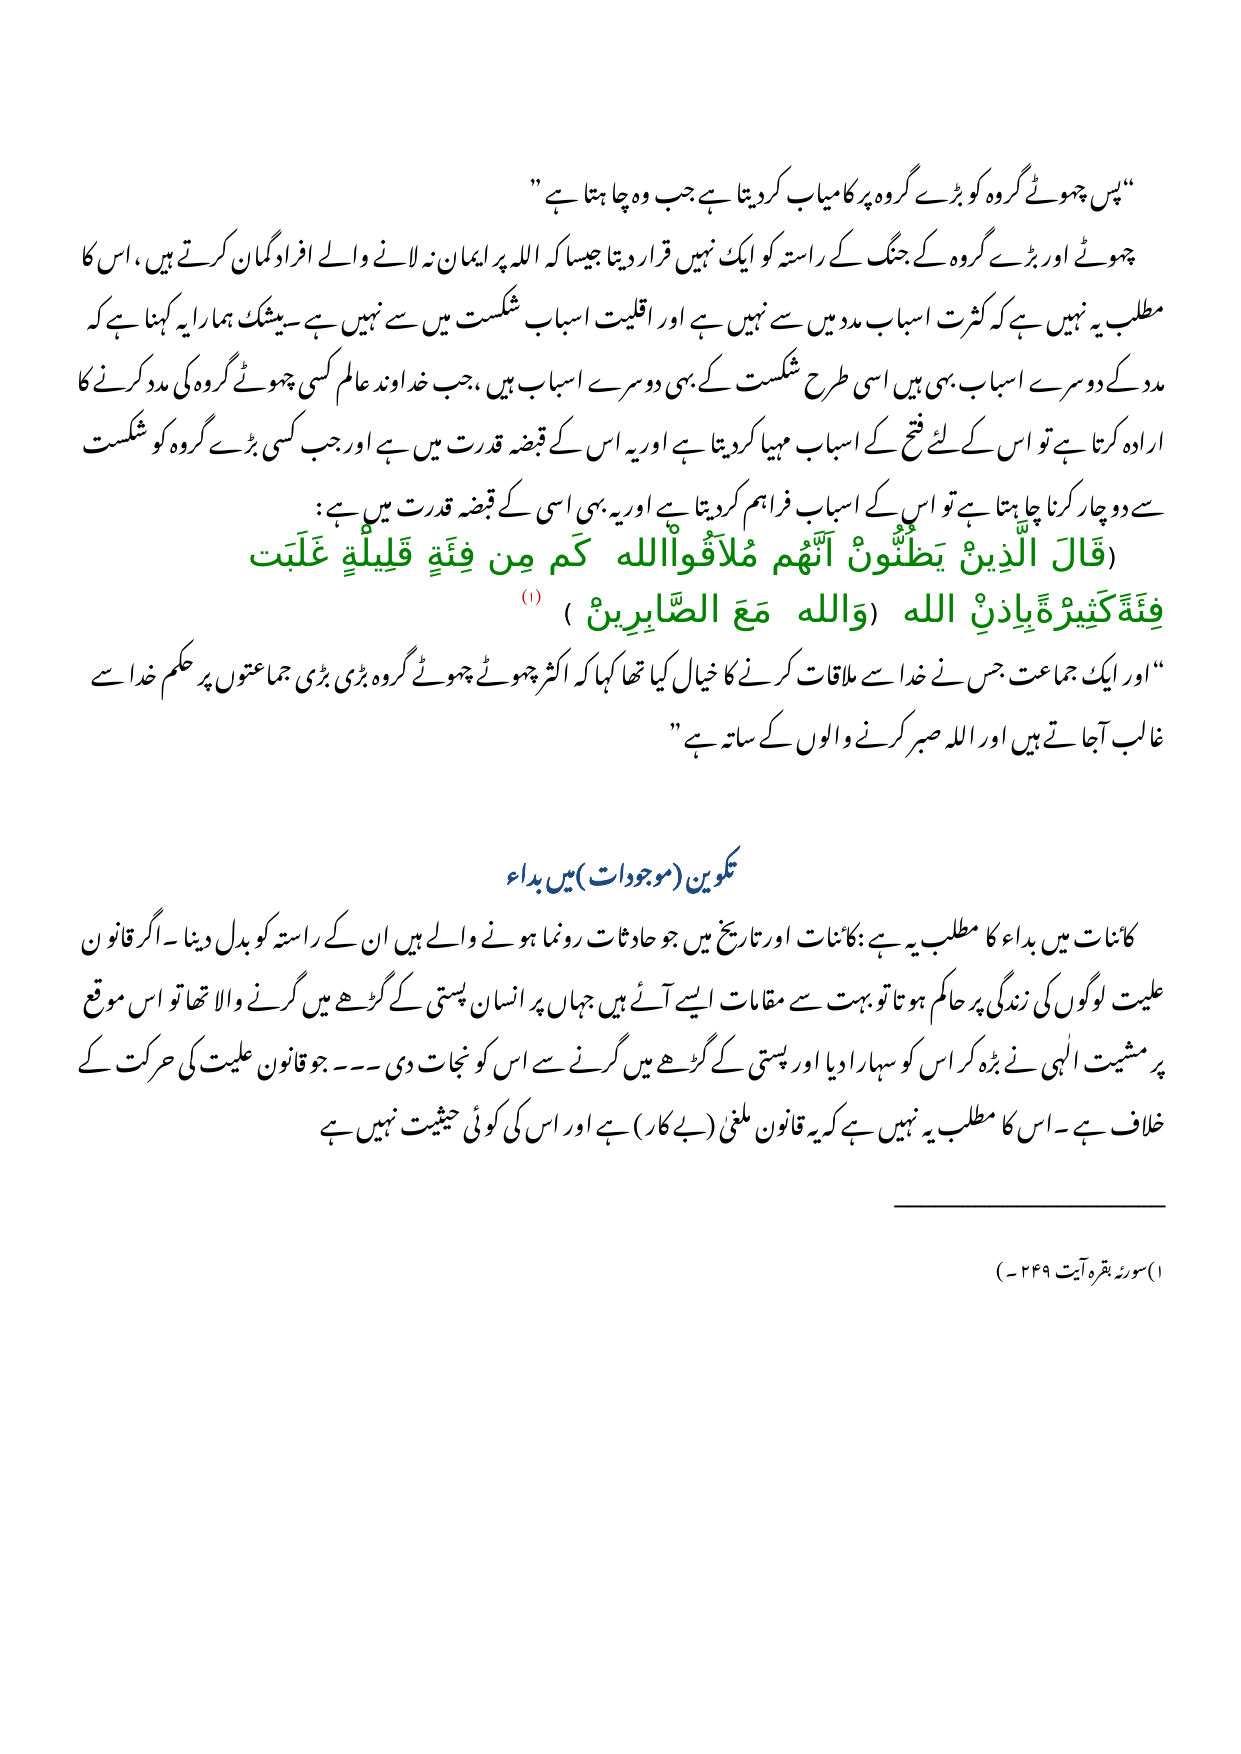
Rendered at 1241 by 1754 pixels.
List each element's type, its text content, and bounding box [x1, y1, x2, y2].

text ____________________ [75, 1150, 1165, 1218]
text (قَالَ الَّذِینَْ یَظُنُّونَْ اَنَّهُم مُلاَقُواْالله کَم مِن فِئَةٍ قَلِيلَْةٍ غَلَبَت فِئَةًکَثِيرَْةًبِاِذنِْ الله (وَالله مَعَ الصَّابِرِینَْ ) (١) “اور ایک جماعت جس نے خدا سے ملاقات کر نے کا خيال کيا تھا کہا کہ اکثر چهوڻے چهوڻے گروہ بڑی بڑی جماعتوں پر حکم خدا سے غالب آجا تے ہيں اور الله صبر کرنے والوں کے ساته ہے ” [75, 531, 1165, 762]
text “پس چهوڻے گروہ کو بڑے گروہ پر کامياب کردیتا ہے جب وہ چا ہتا ہے ” [75, 156, 1165, 219]
text کائنات ميں بداء کا مطلب یہ ہے :کائنات اور تاریخ ميں جو حادثات رونما ہو نے والے ہيں ان کے راستہ کو بدل دینا ۔اگر قانو ن عليت لوگوں کی زندگی پر حاکم ہو تا تو بہت سے مقامات ایسے آئے ہيں جہاں پر انسان پستی کے گڑهے ميں گرنے والا تھا تو اس مو قع پر مشيت الٰہی نے بڑه کر اس کو سہارا دیا اور پستی کے گڑهے ميں گرنے سے اس کو نجات دی ۔۔۔ جو قانون عليت کی حرکت کے خلاف ہے ۔اس کا مطلب یہ نہيں ہے کہ یہ قانون ملغیٰ (بے کار ) ہے اور اس کی کو ئی حيثيت نہيں ہے [75, 900, 1165, 1150]
text ١)سورئہ بقرہ آیت ٢۴٩ ۔ ) [75, 1243, 1165, 1289]
subtitle تکوین (موجودات )ميں بداء [75, 837, 1165, 900]
text چهوڻے اور بڑے گروہ کے جنگ کے راستہ کو ایک نہيں قرار دیتا جيسا کہ الله پر ایمان نہ لانے والے افراد گمان کرتے ہيں ،اس کا مطلب یہ نہيں ہے کہ کثرت اسباب مدد ميں سے نہيں ہے اور اقليت اسباب شکست ميں سے نہيں ہے ۔بيشک ہمارا یہ کہنا ہے کہ مدد کے دوسرے اسباب بهی ہيں اسی طرح شکست کے بهی دوسرے اسباب ہيں ،جب خداوند عالم کسی چهوڻے گروہ کی مدد کرنے کا ارادہ کرتا ہے تو اس کےلئے فتح کے اسباب مہيا کردیتا ہے اور یہ اس کے قبضہ قدرت ميں ہے اور جب کسی بڑے گروہ کو شکست سے دو چار کرنا چا ہتا ہے تو اس کے اسباب فراہم کردیتا ہے اور یہ بهی اسی کے قبضہ قدرت ميں ہے : [75, 219, 1165, 531]
